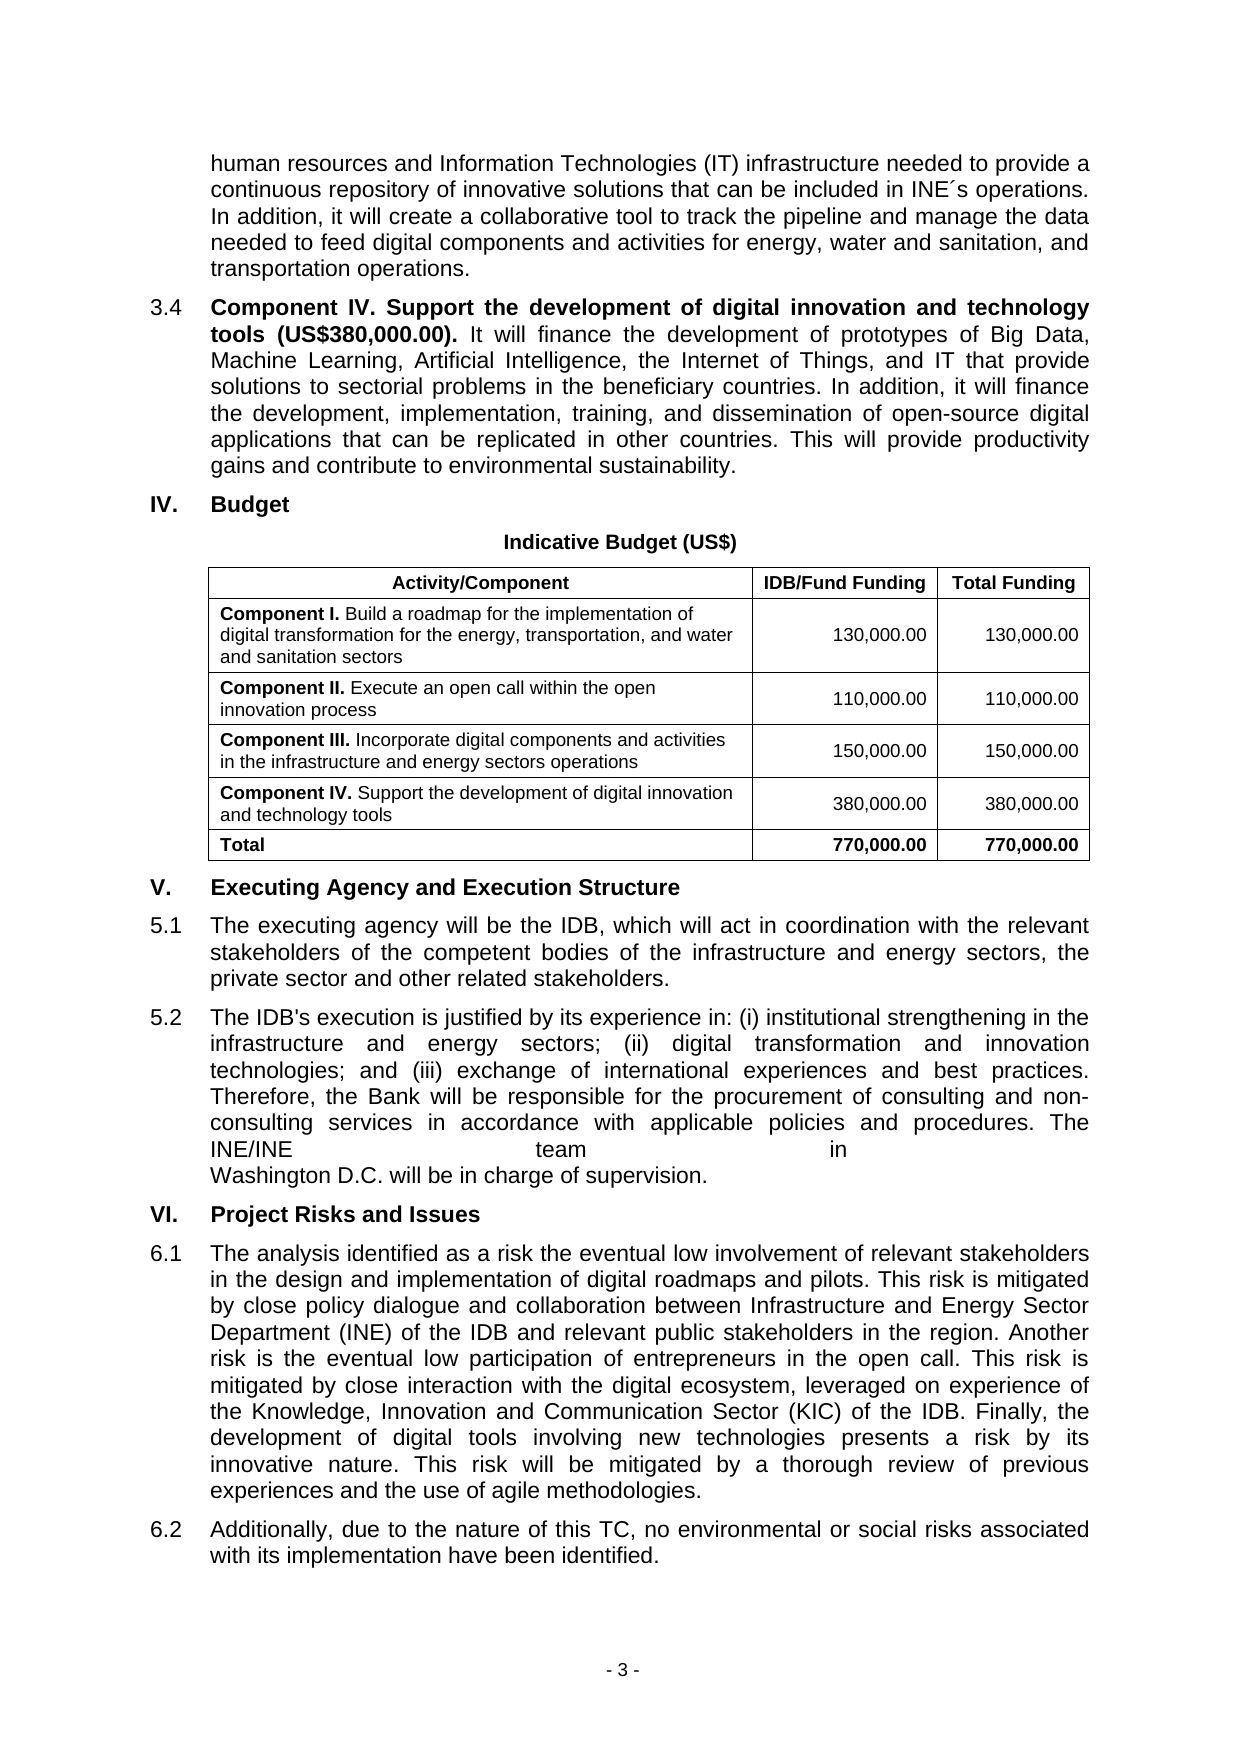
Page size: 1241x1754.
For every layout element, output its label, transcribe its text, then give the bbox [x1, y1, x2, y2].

table_cell Component IV. Support the development of digital innovation and technology tools [209, 778, 752, 829]
table_cell Component II. Execute an open call within the open innovation process [209, 673, 752, 724]
text 6.2 Additionally, due to the nature of this TC, no environmental or social risks associated with its implementation have been identified. [150, 1516, 1090, 1568]
table_header Activity/Component [209, 568, 752, 597]
table_cell 130,000.00 [753, 599, 937, 672]
text 6.1 The analysis identified as a risk the eventual low involvement of relevant stakeholders in the design and implementation of digital roadmaps and pilots. This risk is mitigated by close policy dialogue and collaboration between Infrastructure and Energy Sector Department (INE) of the IDB and relevant public stakeholders in the region. Another risk is the eventual low participation of entrepreneurs in the open call. This risk is mitigated by close interaction with the digital ecosystem, leveraged on experience of the Knowledge, Innovation and Communication Sector (KIC) of the IDB. Finally, the development of digital tools involving new technologies presents a risk by its innovative nature. This risk will be mitigated by a thorough review of previous experiences and the use of agile methodologies. [150, 1240, 1090, 1503]
text 3.4 Component IV. Support the development of digital innovation and technology tools (US$380,000.00). It will finance the development of prototypes of Big Data, Machine Learning, Artificial Intelligence, the Internet of Things, and IT that provide solutions to sectorial problems in the beneficiary countries. In addition, it will finance the development, implementation, training, and dissemination of open-source digital applications that can be replicated in other countries. This will provide productivity gains and contribute to environmental sustainability. [150, 294, 1090, 479]
text VI. Project Risks and Issues [150, 1201, 1090, 1227]
text 5.2 The IDB's execution is justified by its experience in: (i) institutional strengthening in the infrastructure and energy sectors; (ii) digital transformation and innovation technologies; and (iii) exchange of international experiences and best practices. Therefore, the Bank will be responsible for the procurement of consulting and non-consulting services in accordance with applicable policies and procedures. The INE/INE team in Washington D.C. will be in charge of supervision. [150, 1004, 1090, 1188]
text Indicative Budget (US$) [150, 530, 1090, 554]
table_cell 130,000.00 [938, 599, 1089, 672]
text V. Executing Agency and Execution Structure [150, 873, 1090, 900]
table_cell 110,000.00 [753, 673, 937, 724]
text IV. Budget [150, 491, 1090, 518]
table_header Total Funding [938, 568, 1089, 597]
table_cell Component III. Incorporate digital components and activities in the infrastructure and energy sectors operations [209, 725, 752, 777]
table_cell 380,000.00 [753, 778, 937, 829]
table_cell 150,000.00 [753, 725, 937, 777]
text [150, 150, 1090, 282]
table_cell Component I. Build a roadmap for the implementation of digital transformation for the energy, transportation, and water and sanitation sectors [209, 599, 752, 672]
table_cell 110,000.00 [938, 673, 1089, 724]
table_header IDB/Fund Funding [753, 568, 937, 597]
table_cell 770,000.00 [753, 830, 937, 860]
text 5.1 The executing agency will be the IDB, which will act in coordination with the relevant stakeholders of the competent bodies of the infrastructure and energy sectors, the private sector and other related stakeholders. [150, 912, 1090, 991]
table_cell 770,000.00 [938, 830, 1089, 860]
table_cell Total [209, 830, 752, 860]
table_cell 380,000.00 [938, 778, 1089, 829]
table_cell 150,000.00 [938, 725, 1089, 777]
